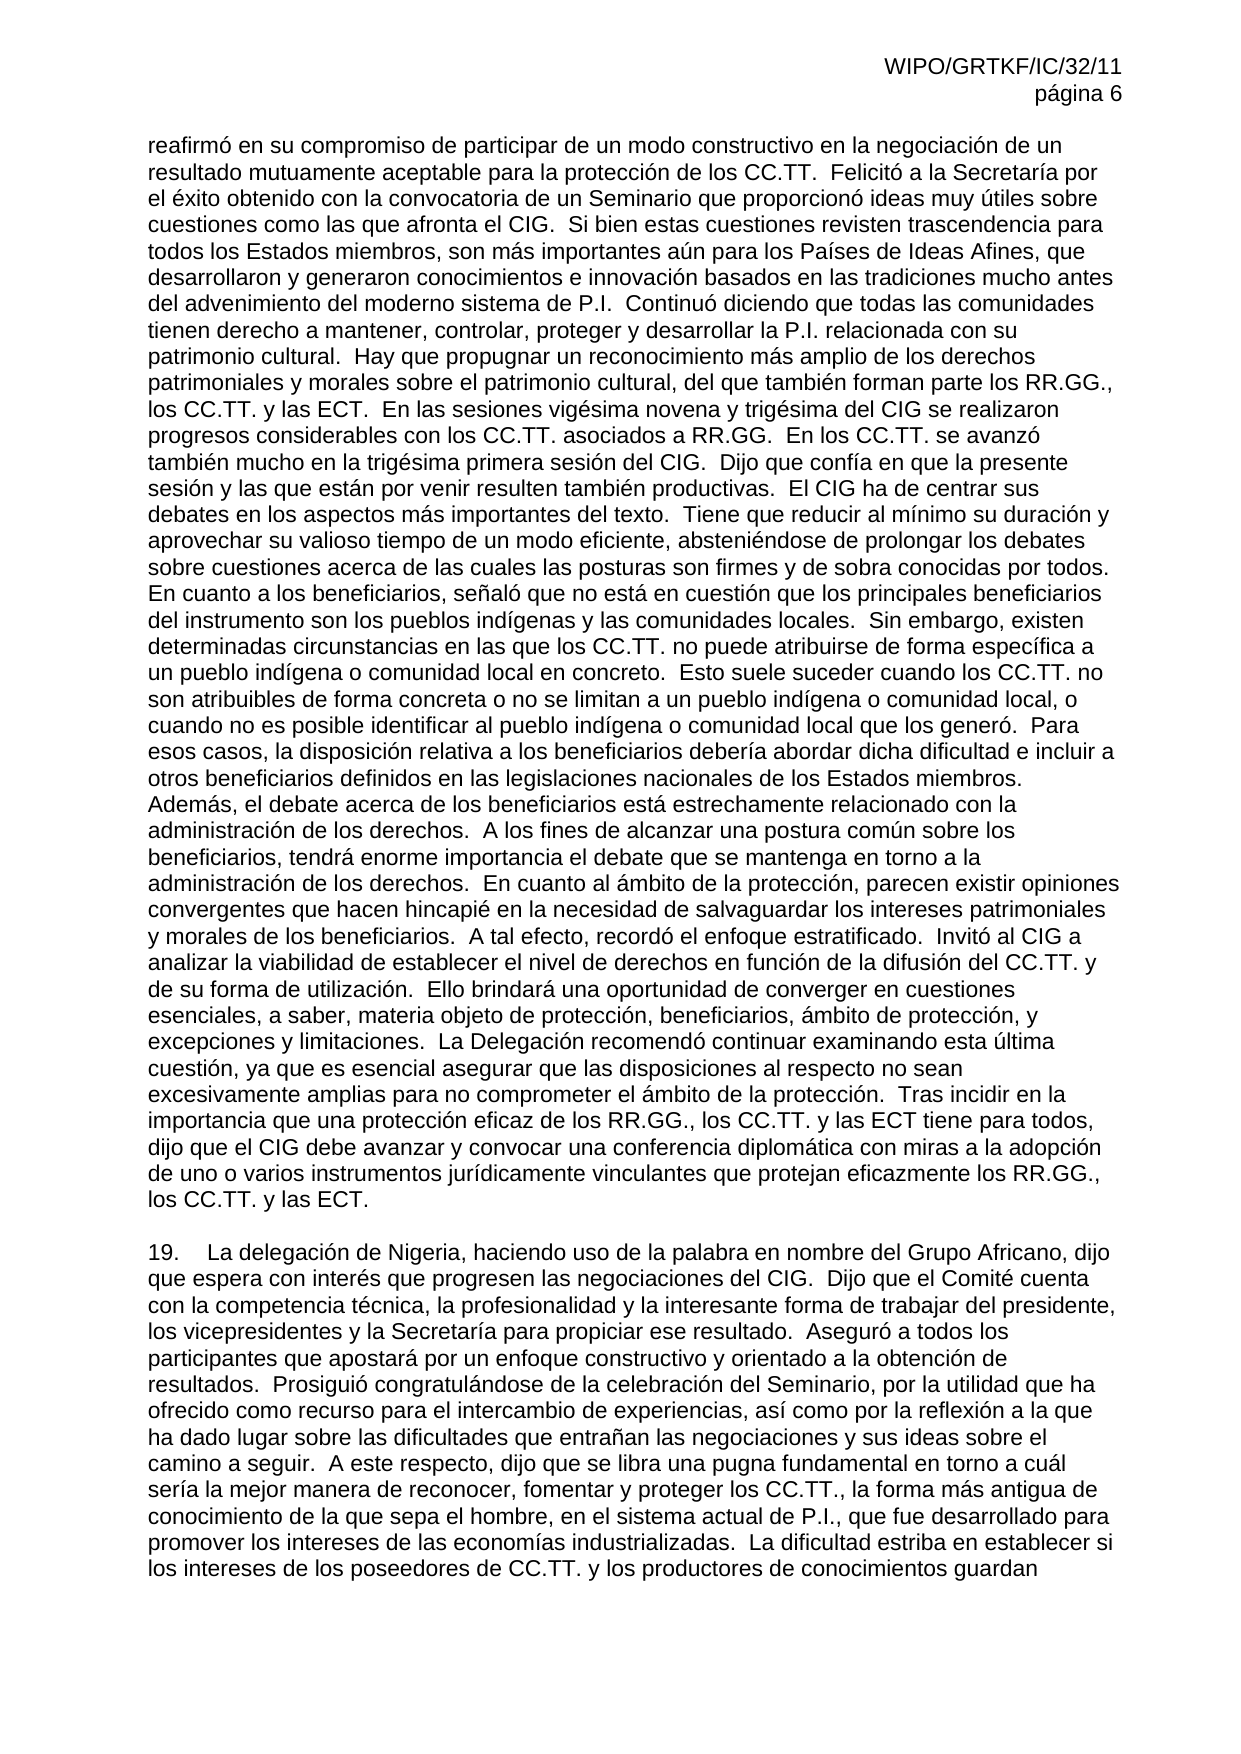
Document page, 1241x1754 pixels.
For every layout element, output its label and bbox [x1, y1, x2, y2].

list [148, 132, 1122, 1213]
list [148, 1239, 1122, 1582]
